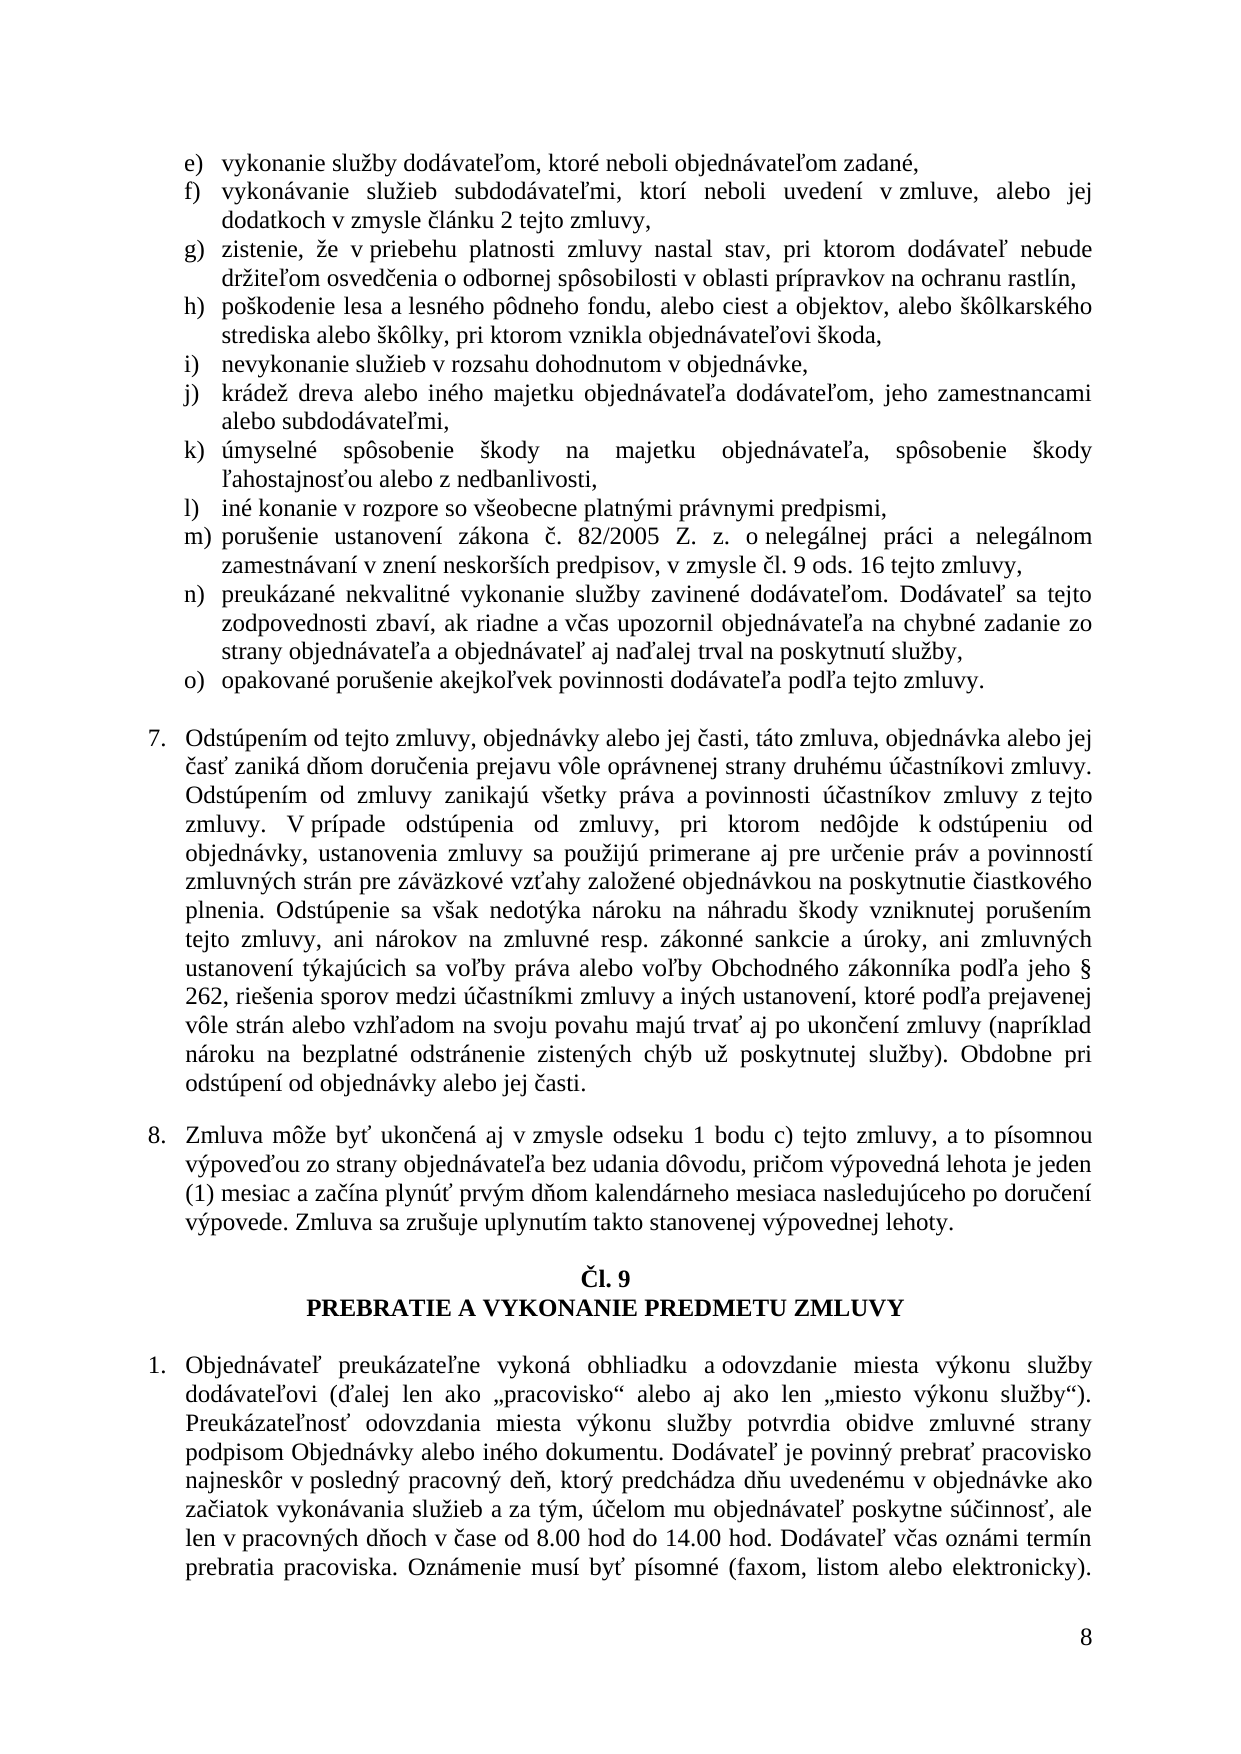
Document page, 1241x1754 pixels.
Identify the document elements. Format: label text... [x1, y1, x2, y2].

list preukázané nekvalitné vykonanie služby zavinené dodávateľom. Dodávateľ sa tejto zodpovednosti zbaví, ak riadne a včas upozornil objednávateľa na chybné zadanie zo strany objednávateľa a objednávateľ aj naďalej trval na poskytnutí služby, [184, 579, 1093, 665]
list vykonávanie služieb subdodávateľmi, ktorí neboli uvedení v zmluve, alebo jej dodatkoch v zmysle článku 2 tejto zmluvy, [184, 176, 1093, 234]
list krádež dreva alebo iného majetku objednávateľa dodávateľom, jeho zamestnancami alebo subdodávateľmi, [184, 378, 1093, 435]
list opakované porušenie akejkoľvek povinnosti dodávateľa podľa tejto zmluvy. [184, 665, 1093, 694]
text PREBRATIE A VYKONANIE PREDMETU ZMLUVY [118, 1293, 1093, 1322]
list poškodenie lesa a lesného pôdneho fondu, alebo ciest a objektov, alebo škôlkarského strediska alebo škôlky, pri ktorom vznikla objednávateľovi škoda, [184, 291, 1093, 349]
list zistenie, že v priebehu platnosti zmluvy nastal stav, pri ktorom dodávateľ nebude držiteľom osvedčenia o odbornej spôsobilosti v oblasti prípravkov na ochranu rastlín, [184, 234, 1093, 291]
list porušenie ustanovení zákona č. 82/2005 Z. z. o nelegálnej práci a nelegálnom zamestnávaní v znení neskorších predpisov, v zmysle čl. 9 ods. 16 tejto zmluvy, [184, 521, 1093, 579]
list iné konanie v rozpore so všeobecne platnými právnymi predpismi, [184, 493, 1093, 521]
list Zmluva môže byť ukončená aj v zmysle odseku 1 bodu c) tejto zmluvy, a to písomnou výpoveďou zo strany objednávateľa bez udania dôvodu, pričom výpovedná lehota je jeden (1) mesiac a začína plynúť prvým dňom kalendárneho mesiaca nasledujúceho po doručení výpovede. Zmluva sa zrušuje uplynutím takto stanovenej výpovednej lehoty. [148, 1120, 1093, 1235]
text Čl. 9 [118, 1264, 1093, 1293]
list úmyselné spôsobenie škody na majetku objednávateľa, spôsobenie škody ľahostajnosťou alebo z nedbanlivosti, [184, 435, 1093, 493]
list vykonanie služby dodávateľom, ktoré neboli objednávateľom zadané, [184, 148, 1093, 176]
list Odstúpením od tejto zmluvy, objednávky alebo jej časti, táto zmluva, objednávka alebo jej časť zaniká dňom doručenia prejavu vôle oprávnenej strany druhému účastníkovi zmluvy. Odstúpením od zmluvy zanikajú všetky práva a povinnosti účastníkov zmluvy z tejto zmluvy. V prípade odstúpenia od zmluvy, pri ktorom nedôjde k odstúpeniu od objednávky, ustanovenia zmluvy sa použijú primerane aj pre určenie práv a povinností zmluvných strán pre záväzkové vzťahy založené objednávkou na poskytnutie čiastkového plnenia. Odstúpenie sa však nedotýka nároku na náhradu škody vzniknutej porušením tejto zmluvy, ani nárokov na zmluvné resp. zákonné sankcie a úroky, ani zmluvných ustanovení týkajúcich sa voľby práva alebo voľby Obchodného zákonníka podľa jeho § 262, riešenia sporov medzi účastníkmi zmluvy a iných ustanovení, ktoré podľa prejavenej vôle strán alebo vzhľadom na svoju povahu majú trvať aj po ukončení zmluvy (napríklad nároku na bezplatné odstránenie zistených chýb už poskytnutej služby). Obdobne pri odstúpení od objednávky alebo jej časti. [148, 723, 1093, 1096]
list nevykonanie služieb v rozsahu dohodnutom v objednávke, [184, 349, 1093, 378]
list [148, 1350, 1093, 1580]
